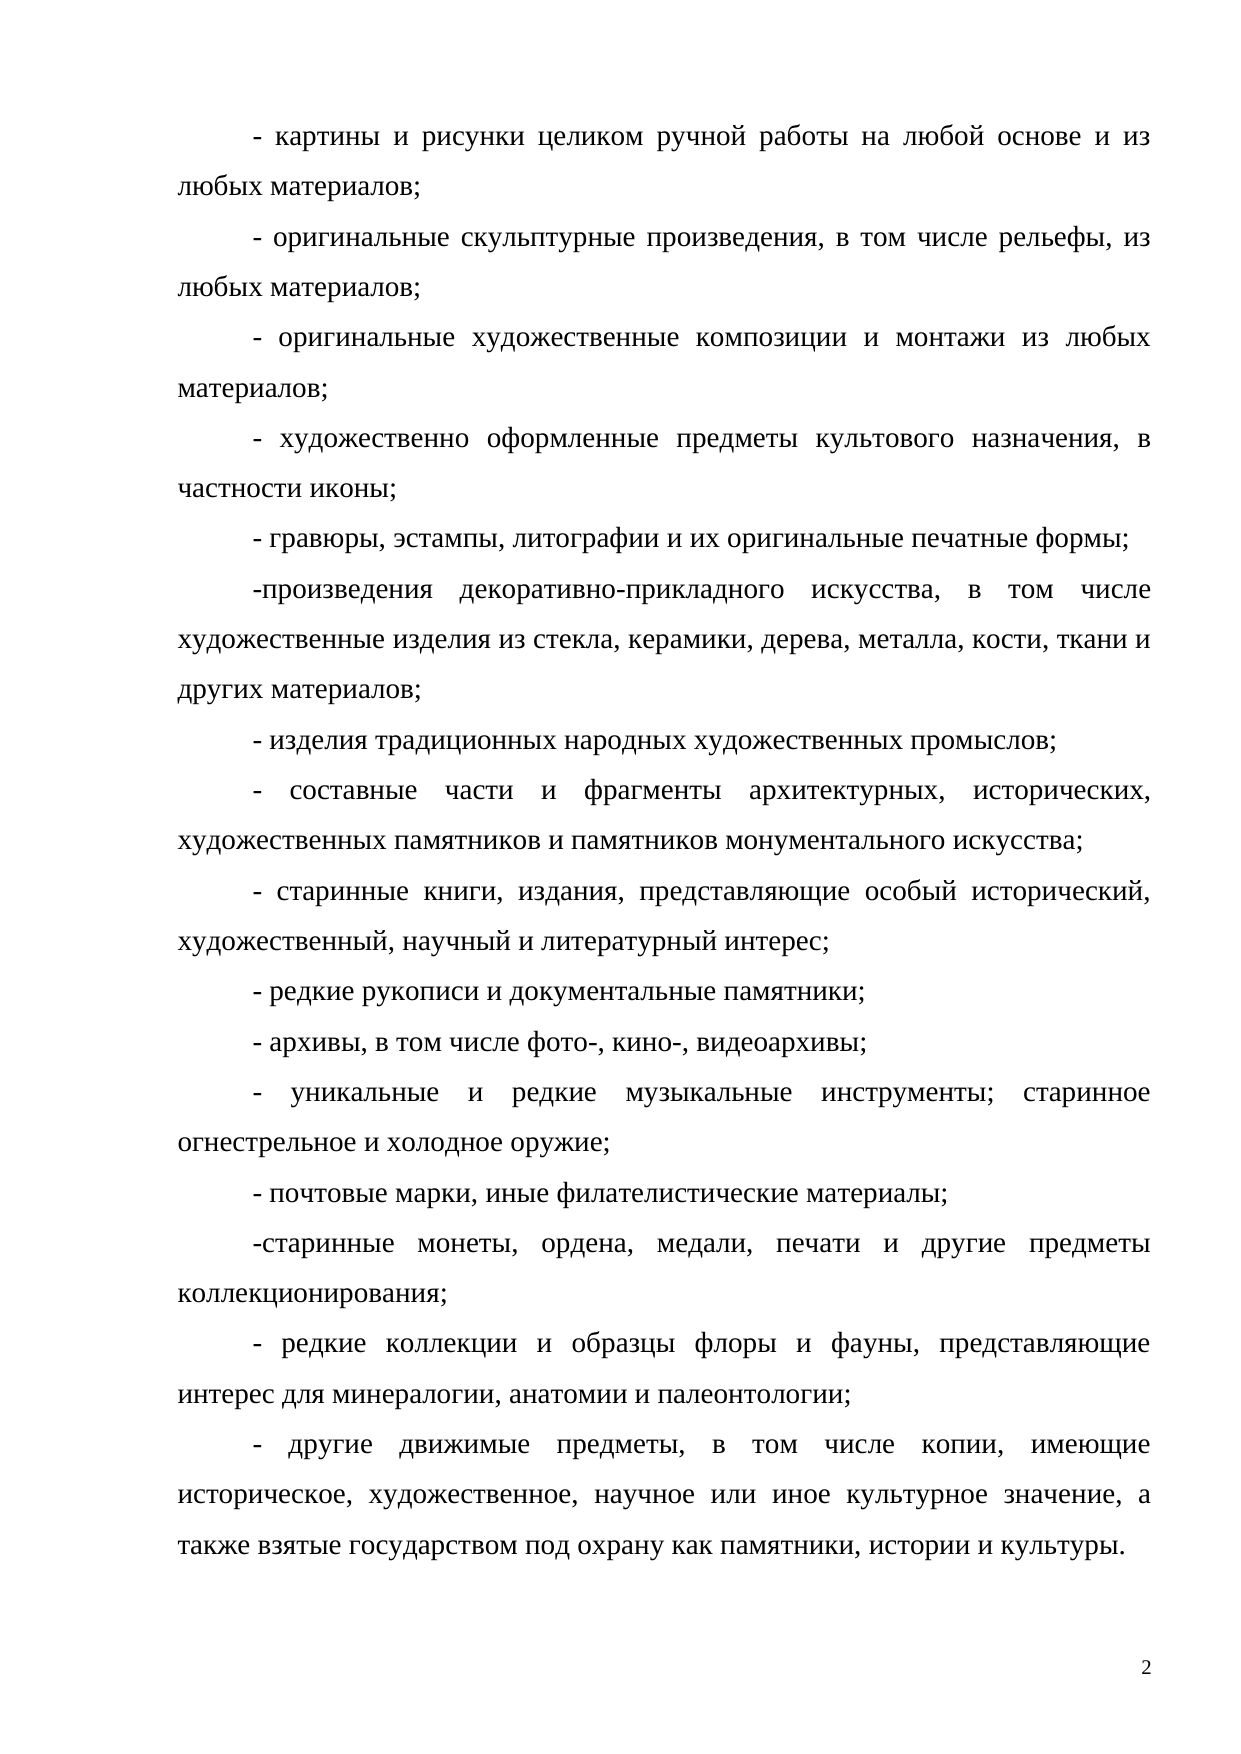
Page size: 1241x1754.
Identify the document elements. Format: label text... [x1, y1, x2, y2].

text - художественно оформленные предметы культового назначения, в частности иконы; [177, 420, 1152, 504]
text -старинные монеты, ордена, медали, печати и другие предметы коллекционирования; [177, 1225, 1152, 1309]
text -произведения декоративно-прикладного искусства, в том числе художественные изделия из стекла, керамики, дерева, металла, кости, ткани и других материалов; [177, 571, 1152, 705]
text - архивы, в том числе фото-, кино-, видеоархивы; [177, 1024, 1152, 1057]
text - гравюры, эстампы, литографии и их оригинальные печатные формы; [177, 521, 1152, 554]
text - изделия традиционных народных художественных промыслов; [177, 722, 1152, 755]
text - редкие рукописи и документальные памятники; [177, 973, 1152, 1007]
text - картины и рисунки целиком ручной работы на любой основе и из любых материалов; [177, 118, 1152, 202]
text - редкие коллекции и образцы флоры и фауны, представляющие интерес для минералогии, анатомии и палеонтологии; [177, 1326, 1152, 1409]
text - другие движимые предметы, в том числе копии, имеющие историческое, художественное, научное или иное культурное значение, а также взятые государством под охрану как памятники, истории и культуры. [177, 1426, 1152, 1560]
text - уникальные и редкие музыкальные инструменты; старинное огнестрельное и холодное оружие; [177, 1074, 1152, 1158]
text - оригинальные художественные композиции и монтажи из любых материалов; [177, 319, 1152, 403]
text - старинные книги, издания, представляющие особый исторический, художественный, научный и литературный интерес; [177, 873, 1152, 957]
text - оригинальные скульптурные произведения, в том числе рельефы, из любых материалов; [177, 219, 1152, 303]
text - составные части и фрагменты архитектурных, исторических, художественных памятников и памятников монументального искусства; [177, 772, 1152, 856]
text - почтовые марки, иные филателистические материалы; [177, 1175, 1152, 1208]
